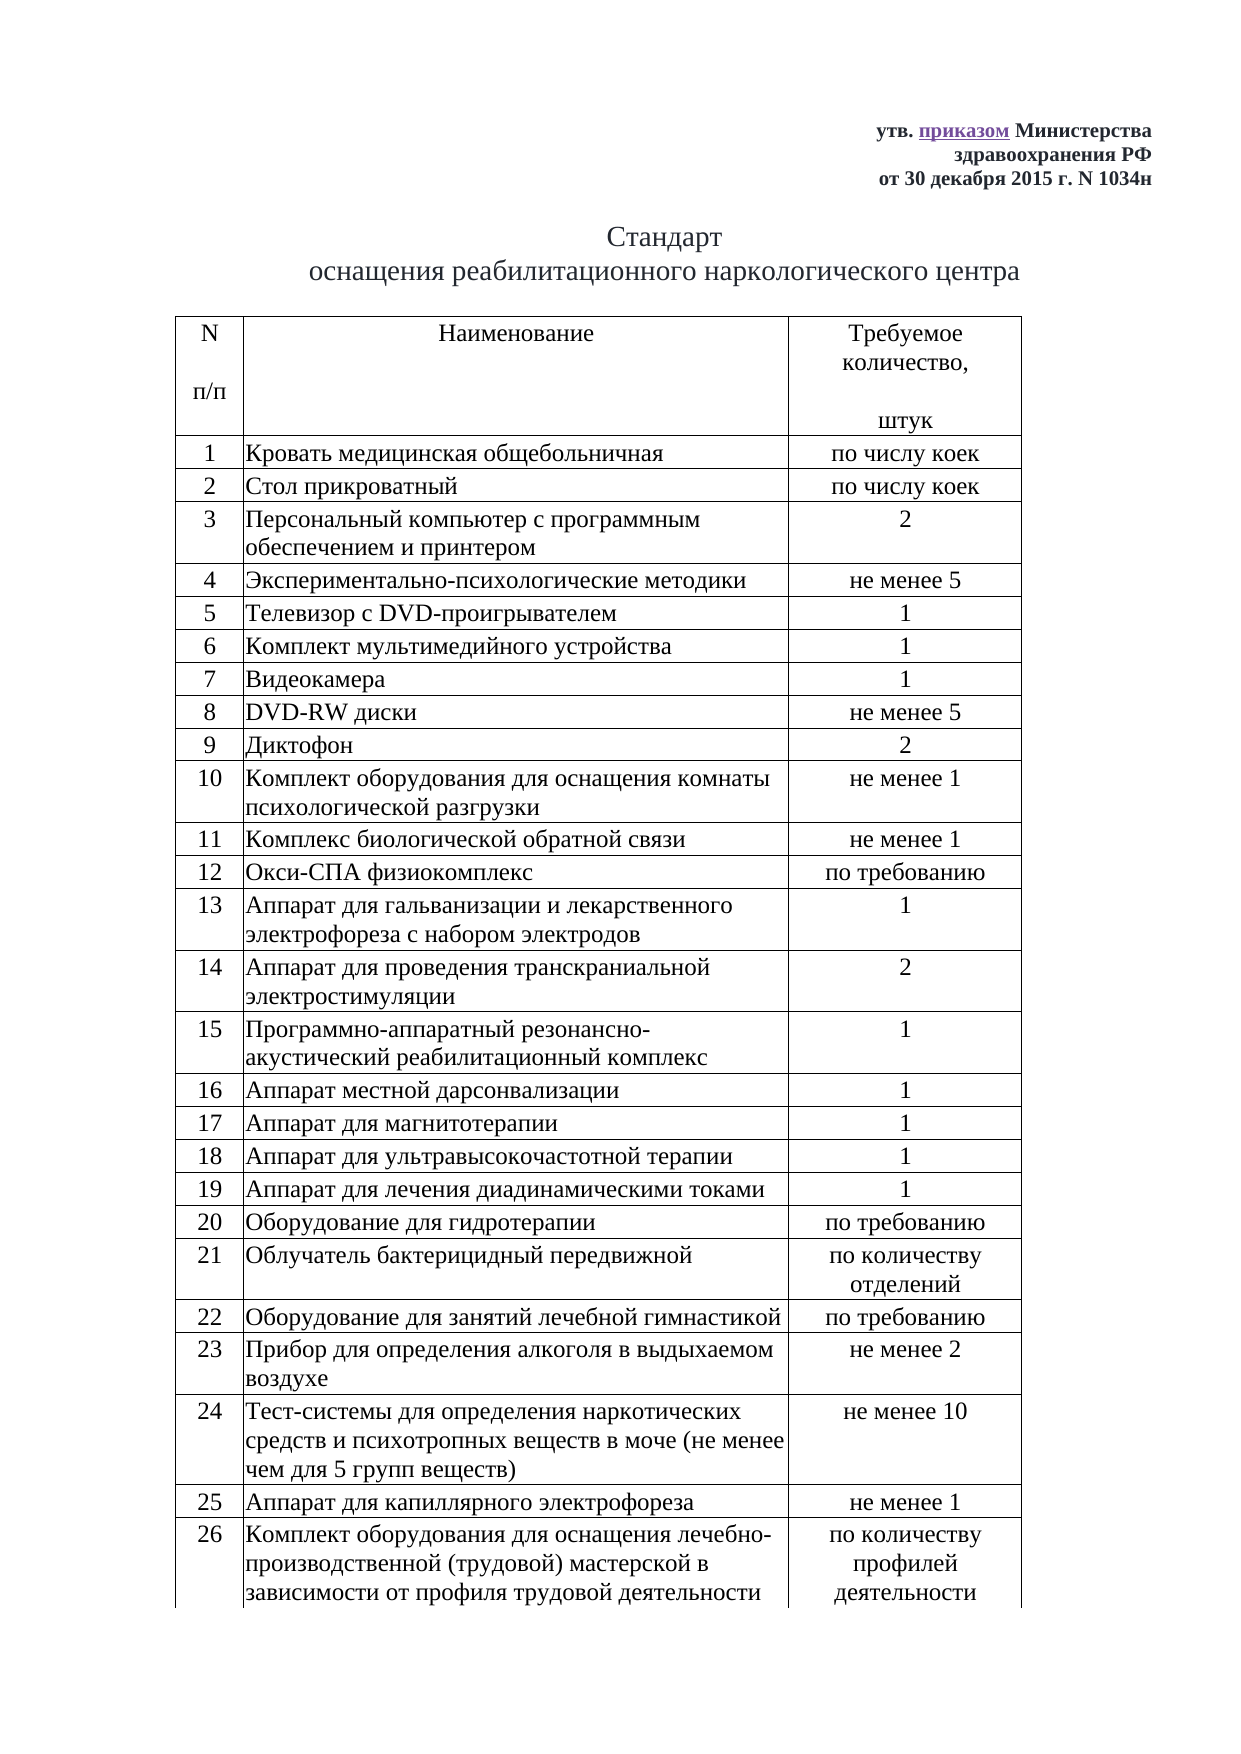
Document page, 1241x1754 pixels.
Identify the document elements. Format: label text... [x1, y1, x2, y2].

table_cell 7 [176, 663, 243, 694]
table_cell не менее 1 [789, 761, 1021, 822]
table_cell 1 [789, 597, 1021, 629]
table_cell 9 [176, 729, 243, 760]
table_cell 18 [176, 1140, 243, 1172]
table_cell не менее 10 [789, 1395, 1021, 1484]
table_cell 2 [176, 469, 243, 501]
table_cell 3 [176, 502, 243, 563]
table_cell Комплект оборудования для оснащения комнаты психологической разгрузки [244, 761, 788, 822]
table_cell 26 [176, 1518, 243, 1607]
table_cell по числу коек [789, 436, 1021, 468]
table_cell 12 [176, 856, 243, 888]
table_cell Комплекс биологической обратной связи [244, 823, 788, 855]
table_cell Комплект мультимедийного устройства [244, 630, 788, 662]
table_cell 2 [789, 729, 1021, 760]
table_cell по требованию [789, 1300, 1021, 1332]
table_cell не менее 1 [789, 1485, 1021, 1517]
table_cell 4 [176, 564, 243, 596]
table_cell по требованию [789, 1206, 1021, 1237]
table_cell 8 [176, 696, 243, 727]
table_cell 1 [789, 889, 1021, 949]
table_cell 1 [789, 630, 1021, 662]
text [177, 118, 1152, 190]
table_cell 14 [176, 951, 243, 1011]
table_cell по количеству профилей деятельности [789, 1518, 1021, 1607]
table_cell Аппарат для магнитотерапии [244, 1107, 788, 1139]
table_cell 2 [789, 502, 1021, 563]
table_cell не менее 1 [789, 823, 1021, 855]
table_cell Аппарат для ультравысокочастотной терапии [244, 1140, 788, 1172]
table_cell 11 [176, 823, 243, 855]
table_cell не менее 5 [789, 696, 1021, 727]
table_cell 1 [789, 1173, 1021, 1204]
table_cell по количеству отделений [789, 1239, 1021, 1299]
table_cell по требованию [789, 856, 1021, 888]
table_cell 13 [176, 889, 243, 949]
table_cell 24 [176, 1395, 243, 1484]
table_cell не менее 2 [789, 1333, 1021, 1394]
table_header Требуемое количество, штук [789, 317, 1021, 435]
table_cell 1 [789, 663, 1021, 694]
table_cell Стол прикроватный [244, 469, 788, 501]
table_cell Диктофон [244, 729, 788, 760]
table_cell по числу коек [789, 469, 1021, 501]
table_cell Прибор для определения алкоголя в выдыхаемом воздухе [244, 1333, 788, 1394]
table_cell 5 [176, 597, 243, 629]
table_cell Оборудование для гидротерапии [244, 1206, 788, 1237]
table_header Наименование [244, 317, 788, 435]
table_cell Оборудование для занятий лечебной гимнастикой [244, 1300, 788, 1332]
table_cell 19 [176, 1173, 243, 1204]
table_cell Аппарат для проведения транскраниальной электростимуляции [244, 951, 788, 1011]
table_cell Программно-аппаратный резонансно-акустический реабилитационный комплекс [244, 1012, 788, 1073]
table_cell Видеокамера [244, 663, 788, 694]
table_cell Экспериментально-психологические методики [244, 564, 788, 596]
table_cell Аппарат для капиллярного электрофореза [244, 1485, 788, 1517]
table_cell 17 [176, 1107, 243, 1139]
table_cell Телевизор с DVD-проигрывателем [244, 597, 788, 629]
table_cell 2 [789, 951, 1021, 1011]
table_cell не менее 5 [789, 564, 1021, 596]
table_cell 10 [176, 761, 243, 822]
table_cell 1 [789, 1140, 1021, 1172]
table_cell Кровать медицинская общебольничная [244, 436, 788, 468]
table_cell Аппарат местной дарсонвализации [244, 1074, 788, 1106]
table_cell 20 [176, 1206, 243, 1237]
table_cell 15 [176, 1012, 243, 1073]
table_cell 16 [176, 1074, 243, 1106]
table_cell 23 [176, 1333, 243, 1394]
table_cell 1 [789, 1074, 1021, 1106]
table_cell 6 [176, 630, 243, 662]
table_cell Комплект оборудования для оснащения лечебно-производственной (трудовой) мастерской в зависимости от профиля трудовой деятельности [244, 1518, 788, 1607]
table_cell 1 [789, 1107, 1021, 1139]
table_cell 1 [176, 436, 243, 468]
table_cell Аппарат для гальванизации и лекарственного электрофореза с набором электродов [244, 889, 788, 949]
table_cell 1 [789, 1012, 1021, 1073]
text Стандарт оснащения реабилитационного наркологического центра [177, 219, 1152, 287]
table_cell Окси-СПА физиокомплекс [244, 856, 788, 888]
table_cell 21 [176, 1239, 243, 1299]
table_cell DVD-RW диски [244, 696, 788, 727]
table_cell Тест-системы для определения наркотических средств и психотропных веществ в моче (не менее чем для 5 групп веществ) [244, 1395, 788, 1484]
table_cell Аппарат для лечения диадинамическими токами [244, 1173, 788, 1204]
table_cell Облучатель бактерицидный передвижной [244, 1239, 788, 1299]
table_cell Персональный компьютер с программным обеспечением и принтером [244, 502, 788, 563]
table_header N п/п [176, 317, 243, 435]
table_cell 25 [176, 1485, 243, 1517]
table_cell 22 [176, 1300, 243, 1332]
